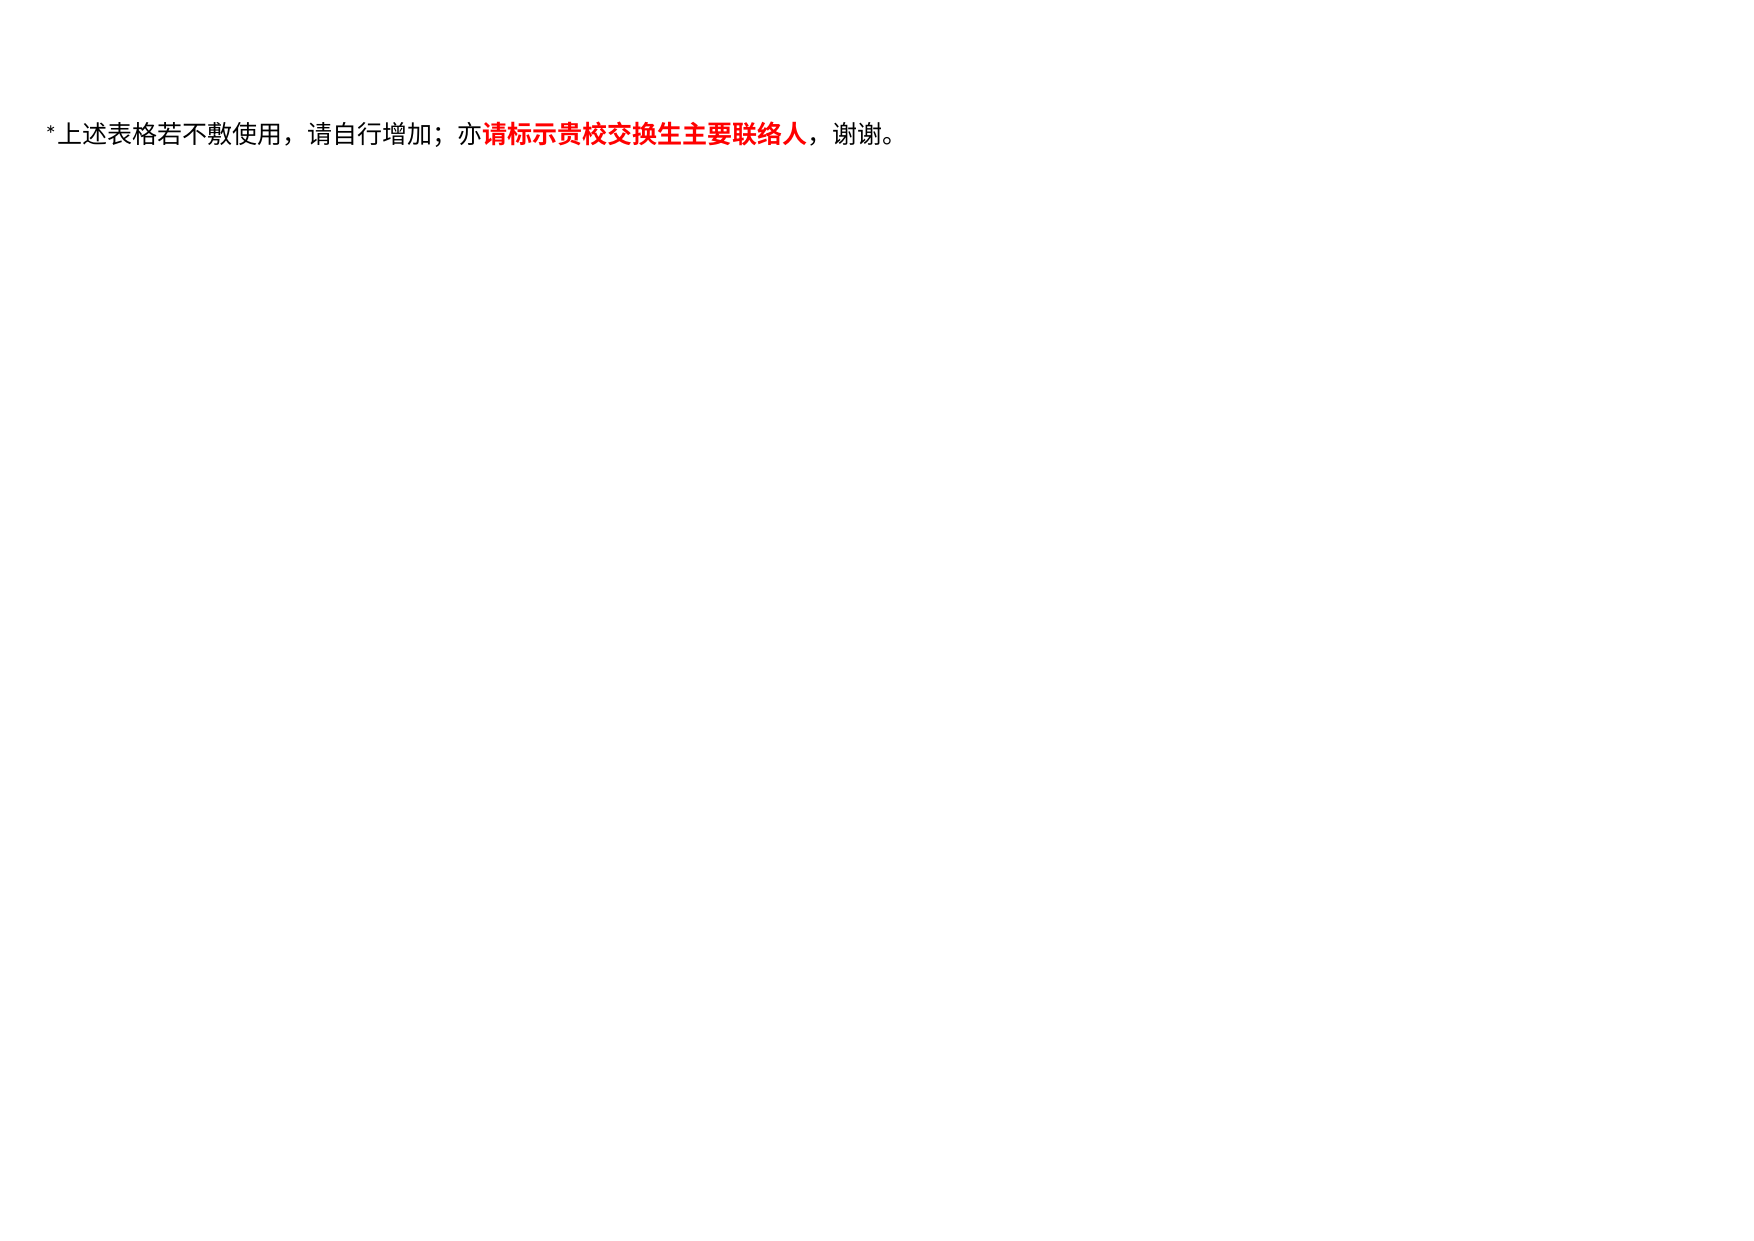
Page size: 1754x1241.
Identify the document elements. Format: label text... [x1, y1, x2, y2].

text *上述表格若不敷使用，请自行增加；亦请标示贵校交换生主要联络人，谢谢。 [44, 114, 1680, 152]
